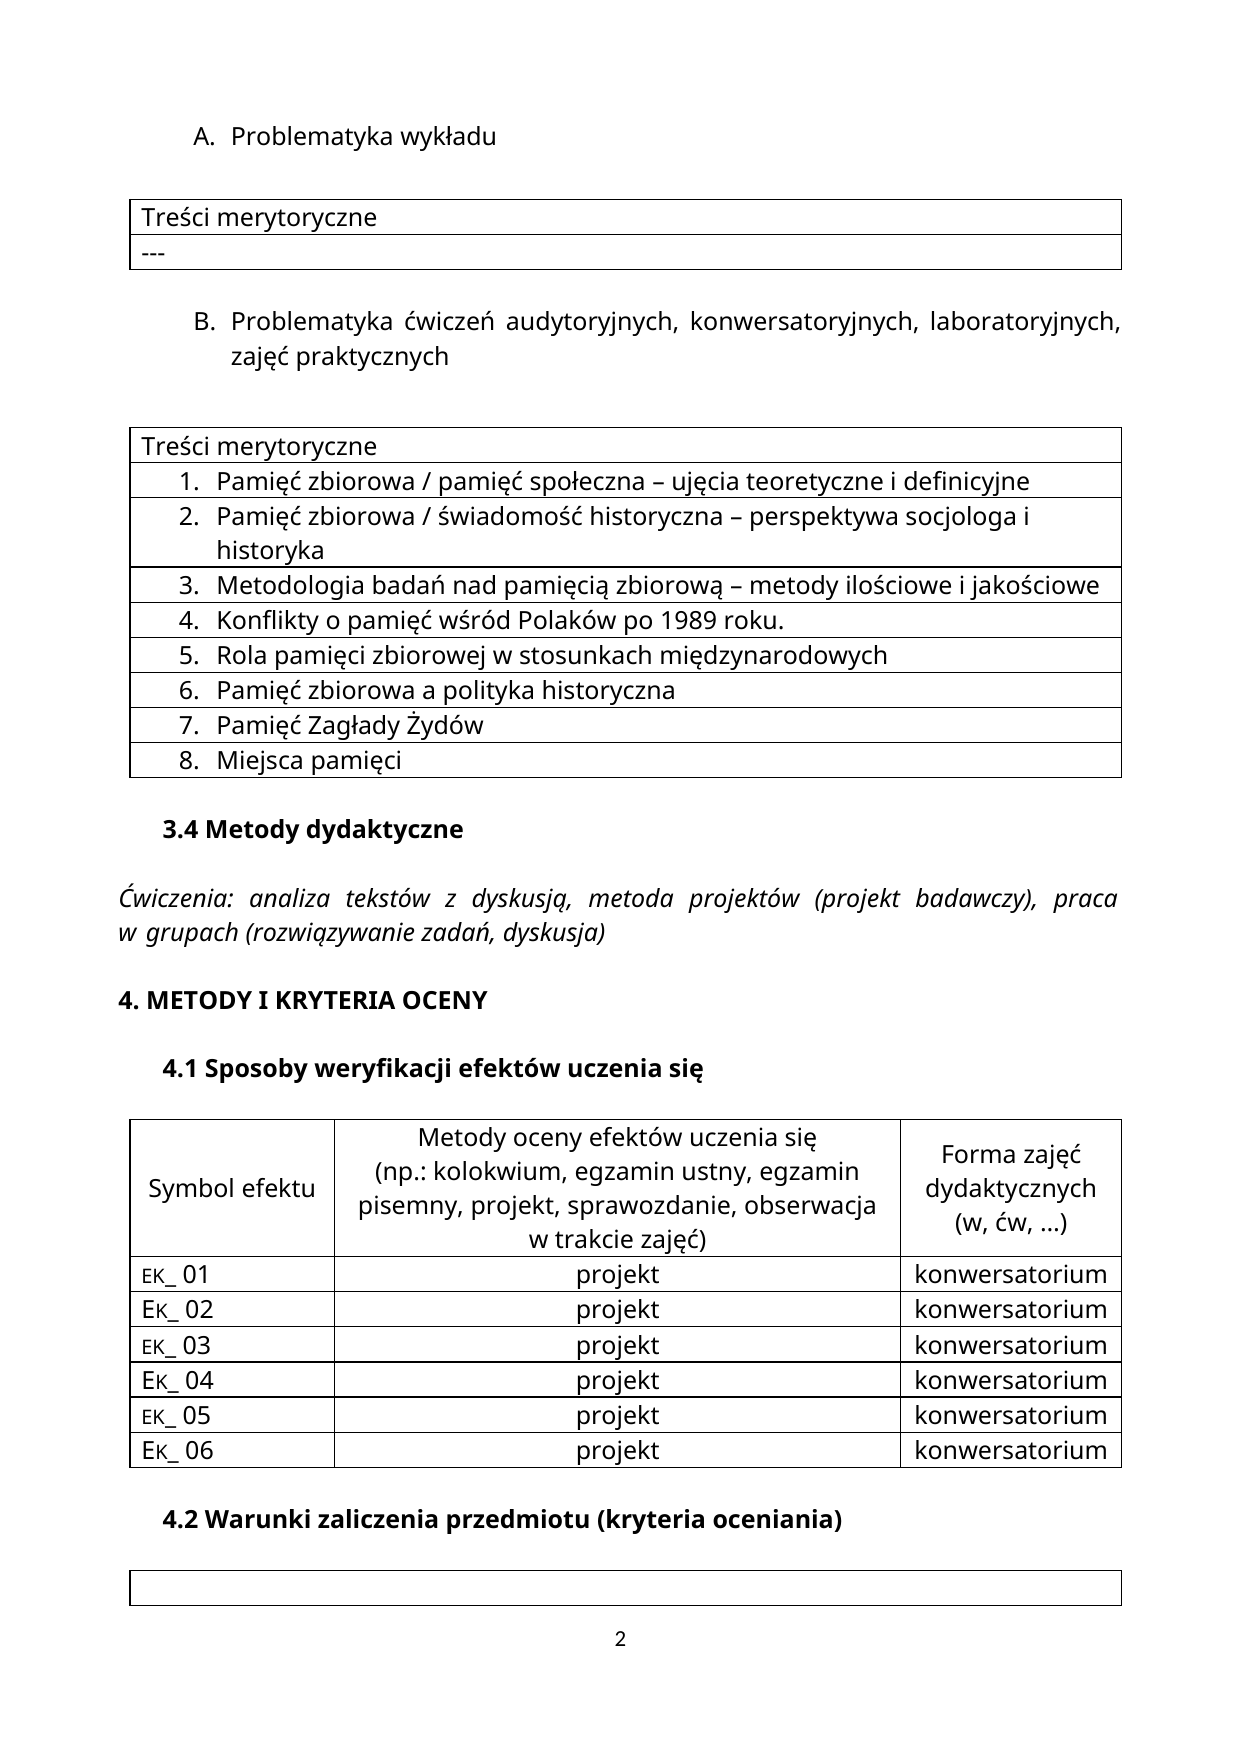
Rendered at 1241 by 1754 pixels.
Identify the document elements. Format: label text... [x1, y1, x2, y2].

table_header Metody oceny efektów uczenia się (np.: kolokwium, egzamin ustny, egzamin pisemny, projekt, sprawozdanie, obserwacja w trakcie zajęć) [335, 1120, 900, 1256]
table_header Treści merytoryczne [131, 200, 1121, 234]
text 4.2 Warunki zaliczenia przedmiotu (kryteria oceniania) [162, 1502, 1122, 1536]
table_header Forma zajęć dydaktycznych (w, ćw, …) [901, 1120, 1121, 1256]
table_cell konwersatorium [901, 1292, 1121, 1326]
table_cell konwersatorium [901, 1327, 1121, 1361]
table_cell konwersatorium [901, 1363, 1121, 1396]
table_cell projekt [335, 1363, 900, 1396]
table_cell ek_ 03 [131, 1327, 334, 1361]
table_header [131, 1571, 1121, 1605]
table_cell Metodologia badań nad pamięcią zbiorową – metody ilościowe i jakościowe [131, 568, 1121, 602]
table_cell konwersatorium [901, 1433, 1121, 1467]
table_cell Rola pamięci zbiorowej w stosunkach międzynarodowych [131, 638, 1121, 672]
table_cell --- [131, 235, 1121, 269]
table_cell projekt [335, 1433, 900, 1467]
text 4. METODY I KRYTERIA OCENY [118, 982, 1122, 1017]
table_cell Pamięć zbiorowa / pamięć społeczna – ujęcia teoretyczne i definicyjne [131, 463, 1121, 497]
list Problematyka ćwiczeń audytoryjnych, konwersatoryjnych, laboratoryjnych, zajęć praktycznych [193, 304, 1122, 372]
table_cell Konflikty o pamięć wśród Polaków po 1989 roku. [131, 603, 1121, 637]
table_cell projekt [335, 1292, 900, 1326]
table_header Treści merytoryczne [131, 428, 1121, 462]
table_cell Pamięć Zagłady Żydów [131, 708, 1121, 742]
table_cell konwersatorium [901, 1257, 1121, 1291]
table_cell konwersatorium [901, 1398, 1121, 1432]
table_cell projekt [335, 1257, 900, 1291]
table_cell Ek_ 04 [131, 1363, 334, 1396]
table_cell ek_ 05 [131, 1398, 334, 1432]
table_cell Miejsca pamięci [131, 743, 1121, 777]
text Ćwiczenia: analiza tekstów z dyskusją, metoda projektów (projekt badawczy), praca w grupach (rozwiązywanie zadań, dyskusja) [118, 880, 1122, 948]
table_cell Pamięć zbiorowa / świadomość historyczna – perspektywa socjologa i historyka [131, 498, 1121, 566]
table_cell Ek_ 02 [131, 1292, 334, 1326]
table_cell projekt [335, 1398, 900, 1432]
table_cell projekt [335, 1327, 900, 1361]
table_header Symbol efektu [131, 1120, 334, 1256]
table_cell Pamięć zbiorowa a polityka historyczna [131, 673, 1121, 707]
text 4.1 Sposoby weryfikacji efektów uczenia się [162, 1051, 1122, 1085]
table_cell Ek_ 06 [131, 1433, 334, 1467]
list Problematyka wykładu [193, 118, 1122, 152]
table_cell ek_ 01 [131, 1257, 334, 1291]
text 3.4 Metody dydaktyczne [162, 812, 1122, 846]
